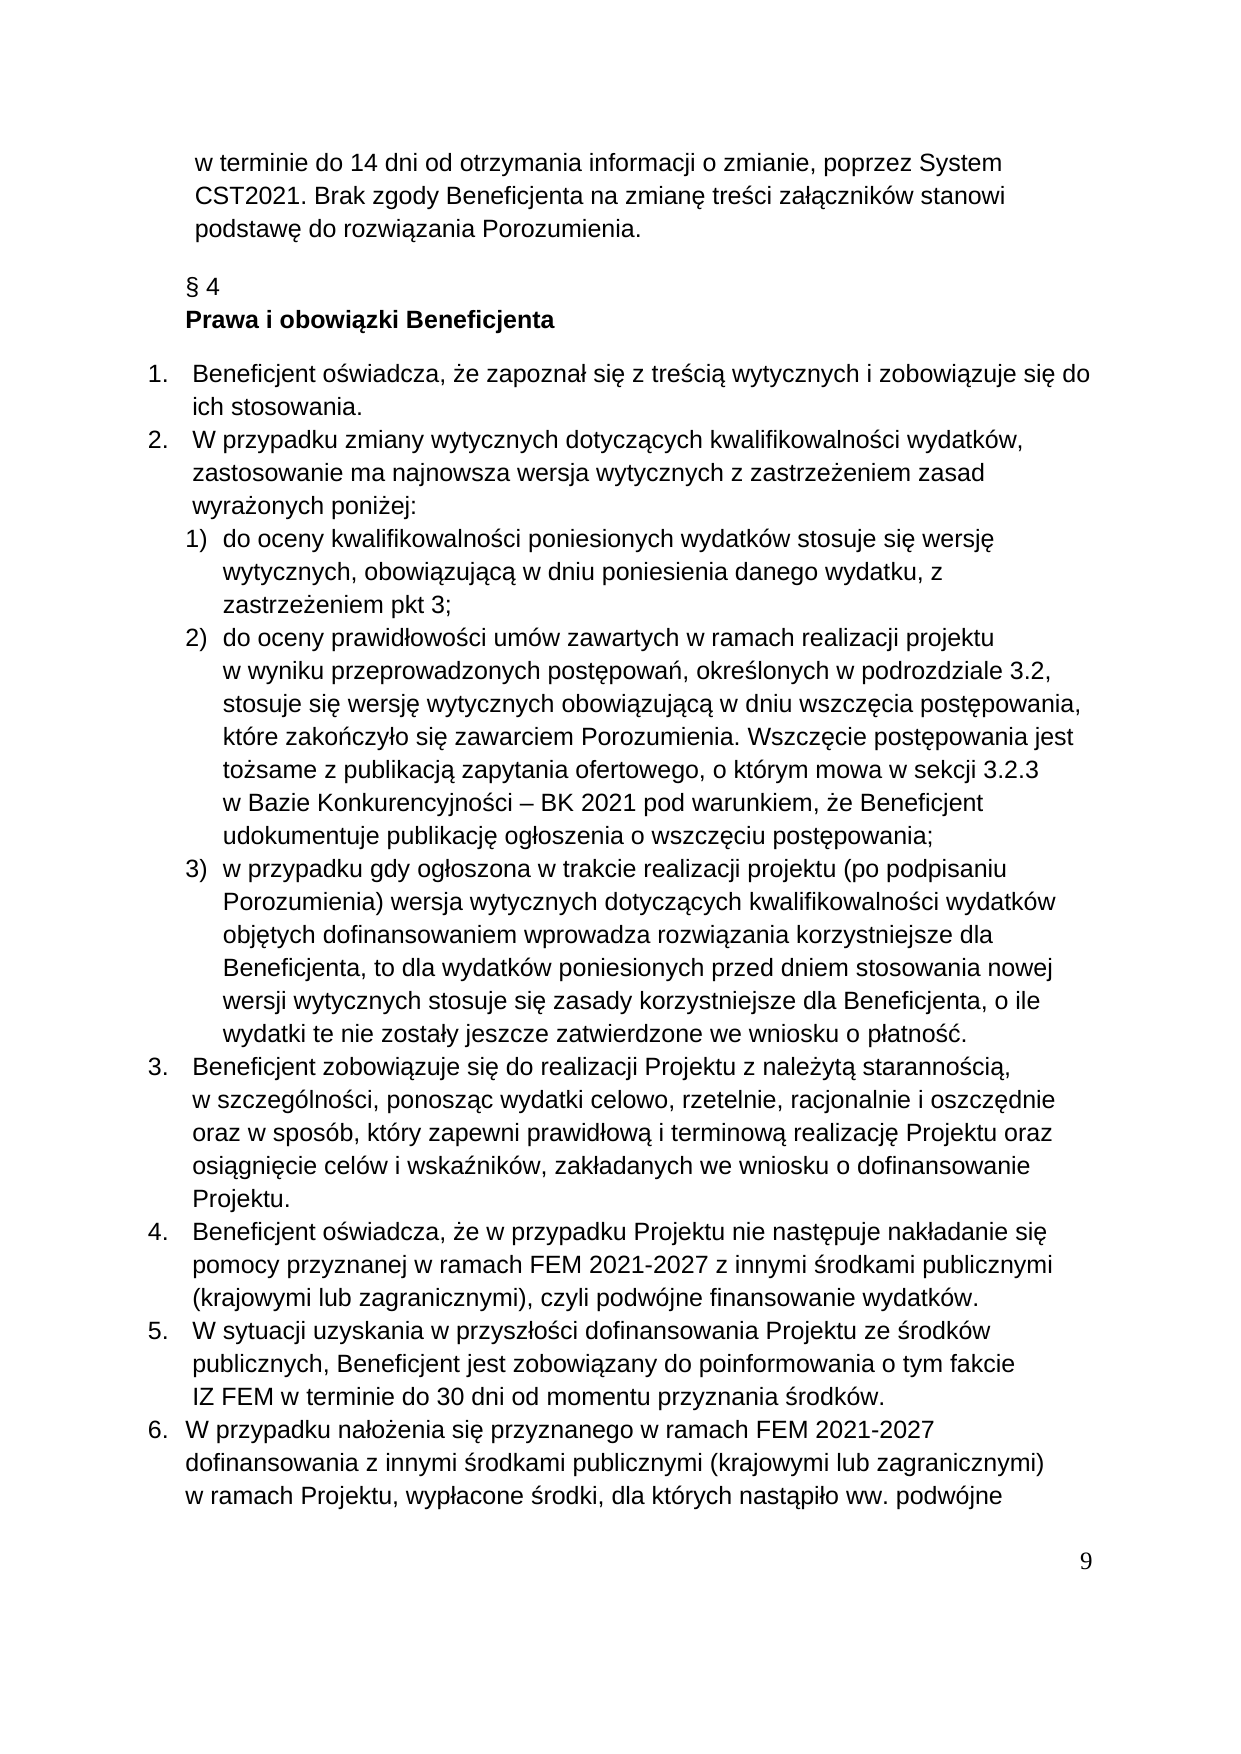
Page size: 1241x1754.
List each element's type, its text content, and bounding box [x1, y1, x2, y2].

list W sytuacji uzyskania w przyszłości dofinansowania Projektu ze środków publicznych, Beneficjent jest zobowiązany do poinformowania o tym fakcie IZ FEM w terminie do 30 dni od momentu przyznania środków. [148, 1316, 1093, 1411]
text § 4 [148, 272, 1093, 300]
list w przypadku gdy ogłoszona w trakcie realizacji projektu (po podpisaniu Porozumienia) wersja wytycznych dotyczących kwalifikowalności wydatków objętych dofinansowaniem wprowadza rozwiązania korzystniejsze dla Beneficjenta, to dla wydatków poniesionych przed dniem stosowania nowej wersji wytycznych stosuje się zasady korzystniejsze dla Beneficjenta, o ile wydatki te nie zostały jeszcze zatwierdzone we wniosku o płatność. [185, 854, 1093, 1048]
list do oceny kwalifikowalności poniesionych wydatków stosuje się wersję wytycznych, obowiązującą w dniu poniesienia danego wydatku, z zastrzeżeniem pkt 3; [185, 524, 1093, 618]
list do oceny prawidłowości umów zawartych w ramach realizacji projektu w wyniku przeprowadzonych postępowań, określonych w podrozdziale 3.2, stosuje się wersję wytycznych obowiązującą w dniu wszczęcia postępowania, które zakończyło się zawarciem Porozumienia. Wszczęcie postępowania jest tożsame z publikacją zapytania ofertowego, o którym mowa w sekcji 3.2.3 w Bazie Konkurencyjności – BK 2021 pod warunkiem, że Beneficjent udokumentuje publikację ogłoszenia o wszczęciu postępowania; [185, 623, 1093, 849]
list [148, 1415, 1093, 1510]
list Beneficjent oświadcza, że zapoznał się z treścią wytycznych i zobowiązuje się do ich stosowania. [148, 358, 1093, 420]
list Beneficjent oświadcza, że w przypadku Projektu nie następuje nakładanie się pomocy przyznanej w ramach FEM 2021-2027 z innymi środkami publicznymi (krajowymi lub zagranicznymi), czyli podwójne finansowanie wydatków. [148, 1217, 1093, 1312]
text Prawa i obowiązki Beneficjenta [185, 305, 1093, 333]
list Beneficjent zobowiązuje się do realizacji Projektu z należytą starannością, w szczególności, ponosząc wydatki celowo, rzetelnie, racjonalnie i oszczędnie oraz w sposób, który zapewni prawidłową i terminową realizację Projektu oraz osiągnięcie celów i wskaźników, zakładanych we wniosku o dofinansowanie Projektu. [148, 1052, 1093, 1213]
list W przypadku zmiany wytycznych dotyczących kwalifikowalności wydatków, zastosowanie ma najnowsza wersja wytycznych z zastrzeżeniem zasad wyrażonych poniżej: [148, 424, 1093, 519]
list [157, 148, 1093, 242]
